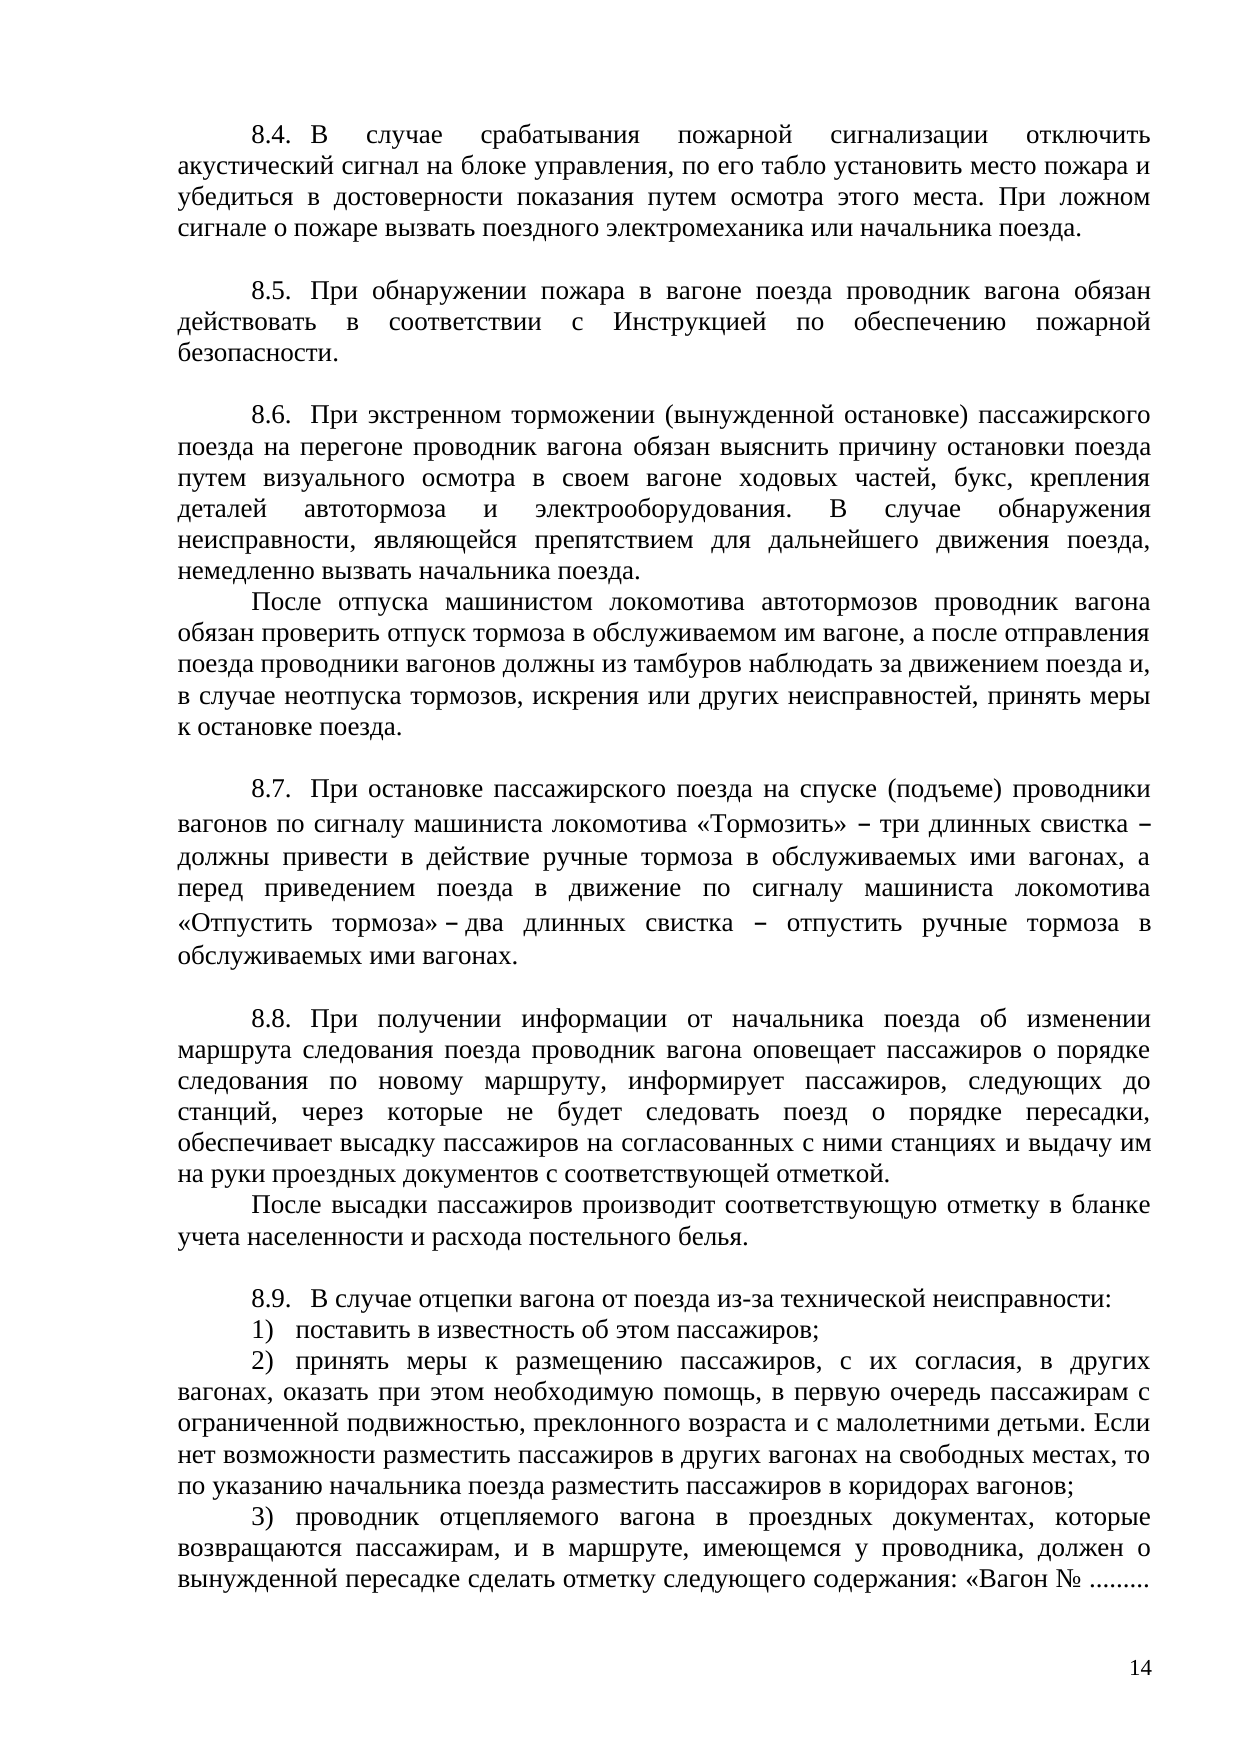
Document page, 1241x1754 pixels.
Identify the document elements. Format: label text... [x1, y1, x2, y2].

text 8.7. При остановке пассажирского поезда на спуске (подъеме) проводники вагонов по сигналу машиниста локомотива «Тормозить» – три длинных свистка –должны привести в действие ручные тормоза в обслуживаемых ими вагонах, а перед приведением поезда в движение по сигналу машиниста локомотива «Отпустить тормоза» – два длинных свистка – отпустить ручные тормоза в обслуживаемых ими вагонах. [177, 772, 1152, 971]
text 2) принять меры к размещению пассажиров, с их согласия, в других вагонах, оказать при этом необходимую помощь, в первую очередь пассажирам с ограниченной подвижностью, преклонного возраста и с малолетними детьми. Если нет возможности разместить пассажиров в других вагонах на свободных местах, то по указанию начальника поезда разместить пассажиров в коридорах вагонов; [177, 1344, 1152, 1500]
text 8.6. При экстренном торможении (вынужденной остановке) пассажирского поезда на перегоне проводник вагона обязан выяснить причину остановки поезда путем визуального осмотра в своем вагоне ходовых частей, букс, крепления деталей автотормоза и электрооборудования. В случае обнаружения неисправности, являющейся препятствием для дальнейшего движения поезда, немедленно вызвать начальника поезда. [177, 398, 1152, 585]
text 8.4. В случае срабатывания пожарной сигнализации отключить акустический сигнал на блоке управления, по его табло установить место пожара и убедиться в достоверности показания путем осмотра этого места. При ложном сигнале о пожаре вызвать поездного электромеханика или начальника поезда. [177, 118, 1152, 243]
text После отпуска машинистом локомотива автотормозов проводник вагона обязан проверить отпуск тормоза в обслуживаемом им вагоне, а после отправления поезда проводники вагонов должны из тамбуров наблюдать за движением поезда и, в случае неотпуска тормозов, искрения или других неисправностей, принять меры к остановке поезда. [177, 585, 1152, 741]
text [177, 1500, 1152, 1593]
text После высадки пассажиров производит соответствующую отметку в бланке учета населенности и расхода постельного белья. [177, 1188, 1152, 1251]
text 8.9. В случае отцепки вагона от поезда из-за технической неисправности: [177, 1282, 1152, 1313]
text 8.5. При обнаружении пожара в вагоне поезда проводник вагона обязан действовать в соответствии с Инструкцией по обеспечению пожарной безопасности. [177, 274, 1152, 367]
text 8.8. При получении информации от начальника поезда об изменении маршрута следования поезда проводник вагона оповещает пассажиров о порядке следования по новому маршруту, информирует пассажиров, следующих до станций, через которые не будет следовать поезд о порядке пересадки, обеспечивает высадку пассажиров на согласованных с ними станциях и выдачу им на руки проездных документов с соответствующей отметкой. [177, 1002, 1152, 1188]
text 1) поставить в известность об этом пассажиров; [177, 1313, 1152, 1344]
